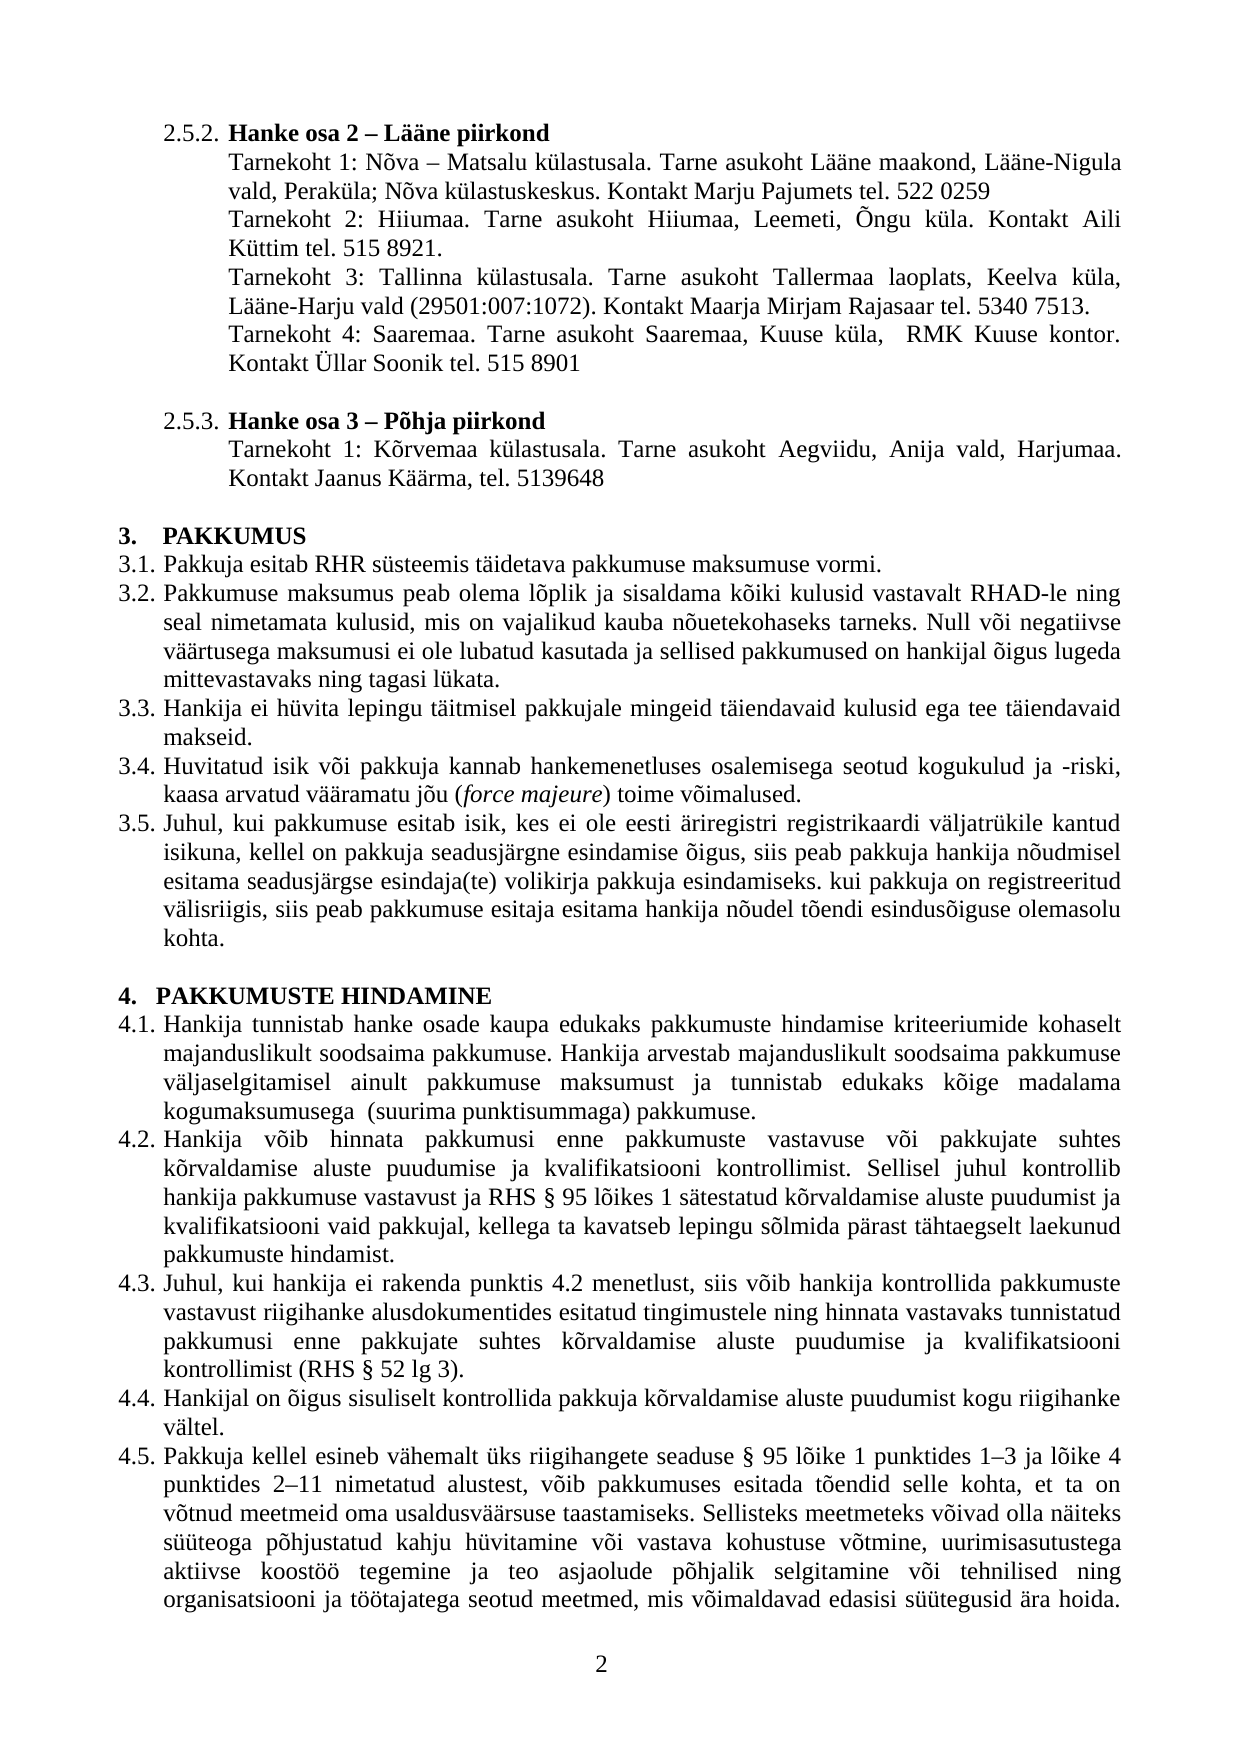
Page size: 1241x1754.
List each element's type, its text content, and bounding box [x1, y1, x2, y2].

text Hankijal on õigus sisuliselt kontrollida pakkuja kõrvaldamise aluste puudumist kogu riigihanke vältel. [118, 1383, 1122, 1441]
list Tarnekoht 1: Kõrvemaa külastusala. Tarne asukoht Aegviidu, Anija vald, Harjumaa. Kontakt Jaanus Käärma, tel. 5139648 [228, 434, 1122, 492]
text Hankija ei hüvita lepingu täitmisel pakkujale mingeid täiendavaid kulusid ega tee täiendavaid makseid. [118, 693, 1122, 751]
list Tarnekoht 3: Tallinna külastusala. Tarne asukoht Tallermaa laoplats, Keelva küla, Lääne-Harju vald (29501:007:1072). Kontakt Maarja Mirjam Rajasaar tel. 5340 7513. [228, 262, 1122, 319]
text Huvitatud isik või pakkuja kannab hankemenetluses osalemisega seotud kogukulud ja -riski, kaasa arvatud vääramatu jõu (force majeure) toime võimalused. [118, 751, 1122, 808]
text Hankija võib hinnata pakkumusi enne pakkumuste vastavuse või pakkujate suhtes kõrvaldamise aluste puudumise ja kvalifikatsiooni kontrollimist. Sellisel juhul kontrollib hankija pakkumuse vastavust ja RHS § 95 lõikes 1 sätestatud kõrvaldamise aluste puudumist ja kvalifikatsiooni vaid pakkujal, kellega ta kavatseb lepingu sõlmida pärast tähtaegselt laekunud pakkumuste hindamist. [118, 1124, 1122, 1268]
list PAKKUMUS [118, 521, 1122, 549]
list Tarnekoht 1: Nõva – Matsalu külastusala. Tarne asukoht Lääne maakond, Lääne-Nigula vald, Peraküla; Nõva külastuskeskus. Kontakt Marju Pajumets tel. 522 0259 [228, 147, 1122, 204]
list Tarnekoht 2: Hiiumaa. Tarne asukoht Hiiumaa, Leemeti, Õngu küla. Kontakt Aili Küttim tel. 515 8921. [228, 204, 1122, 262]
text Pakkuja esitab RHR süsteemis täidetava pakkumuse maksumuse vormi. [118, 549, 1122, 578]
text Hankija tunnistab hanke osade kaupa edukaks pakkumuste hindamise kriteeriumide kohaselt majanduslikult soodsaima pakkumuse. Hankija arvestab majanduslikult soodsaima pakkumuse väljaselgitamisel ainult pakkumuse maksumust ja tunnistab edukaks kõige madalama kogumaksumusega (suurima punktisummaga) pakkumuse. [118, 1009, 1122, 1124]
text Pakkumuse maksumus peab olema lõplik ja sisaldama kõiki kulusid vastavalt RHAD-le ning seal nimetamata kulusid, mis on vajalikud kauba nõuetekohaseks tarneks. Null või negatiivse väärtusega maksumusi ei ole lubatud kasutada ja sellised pakkumused on hankijal õigus lugeda mittevastavaks ning tagasi lükata. [118, 578, 1122, 693]
list PAKKUMUSTE HINDAMINE [118, 981, 1122, 1009]
text Hanke osa 3 – Põhja piirkond [163, 406, 1122, 434]
text Hanke osa 2 – Lääne piirkond [163, 118, 1122, 147]
text Juhul, kui hankija ei rakenda punktis 4.2 menetlust, siis võib hankija kontrollida pakkumuste vastavust riigihanke alusdokumentides esitatud tingimustele ning hinnata vastavaks tunnistatud pakkumusi enne pakkujate suhtes kõrvaldamise aluste puudumise ja kvalifikatsiooni kontrollimist (RHS § 52 lg 3). [118, 1268, 1122, 1383]
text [118, 1441, 1122, 1613]
text Juhul, kui pakkumuse esitab isik, kes ei ole eesti äriregistri registrikaardi väljatrükile kantud isikuna, kellel on pakkuja seadusjärgne esindamise õigus, siis peab pakkuja hankija nõudmisel esitama seadusjärgse esindaja(te) volikirja pakkuja esindamiseks. kui pakkuja on registreeritud välisriigis, siis peab pakkumuse esitaja esitama hankija nõudel tõendi esindusõiguse olemasolu kohta. [118, 808, 1122, 952]
list Tarnekoht 4: Saaremaa. Tarne asukoht Saaremaa, Kuuse küla, RMK Kuuse kontor. Kontakt Üllar Soonik tel. 515 8901 [228, 319, 1122, 377]
